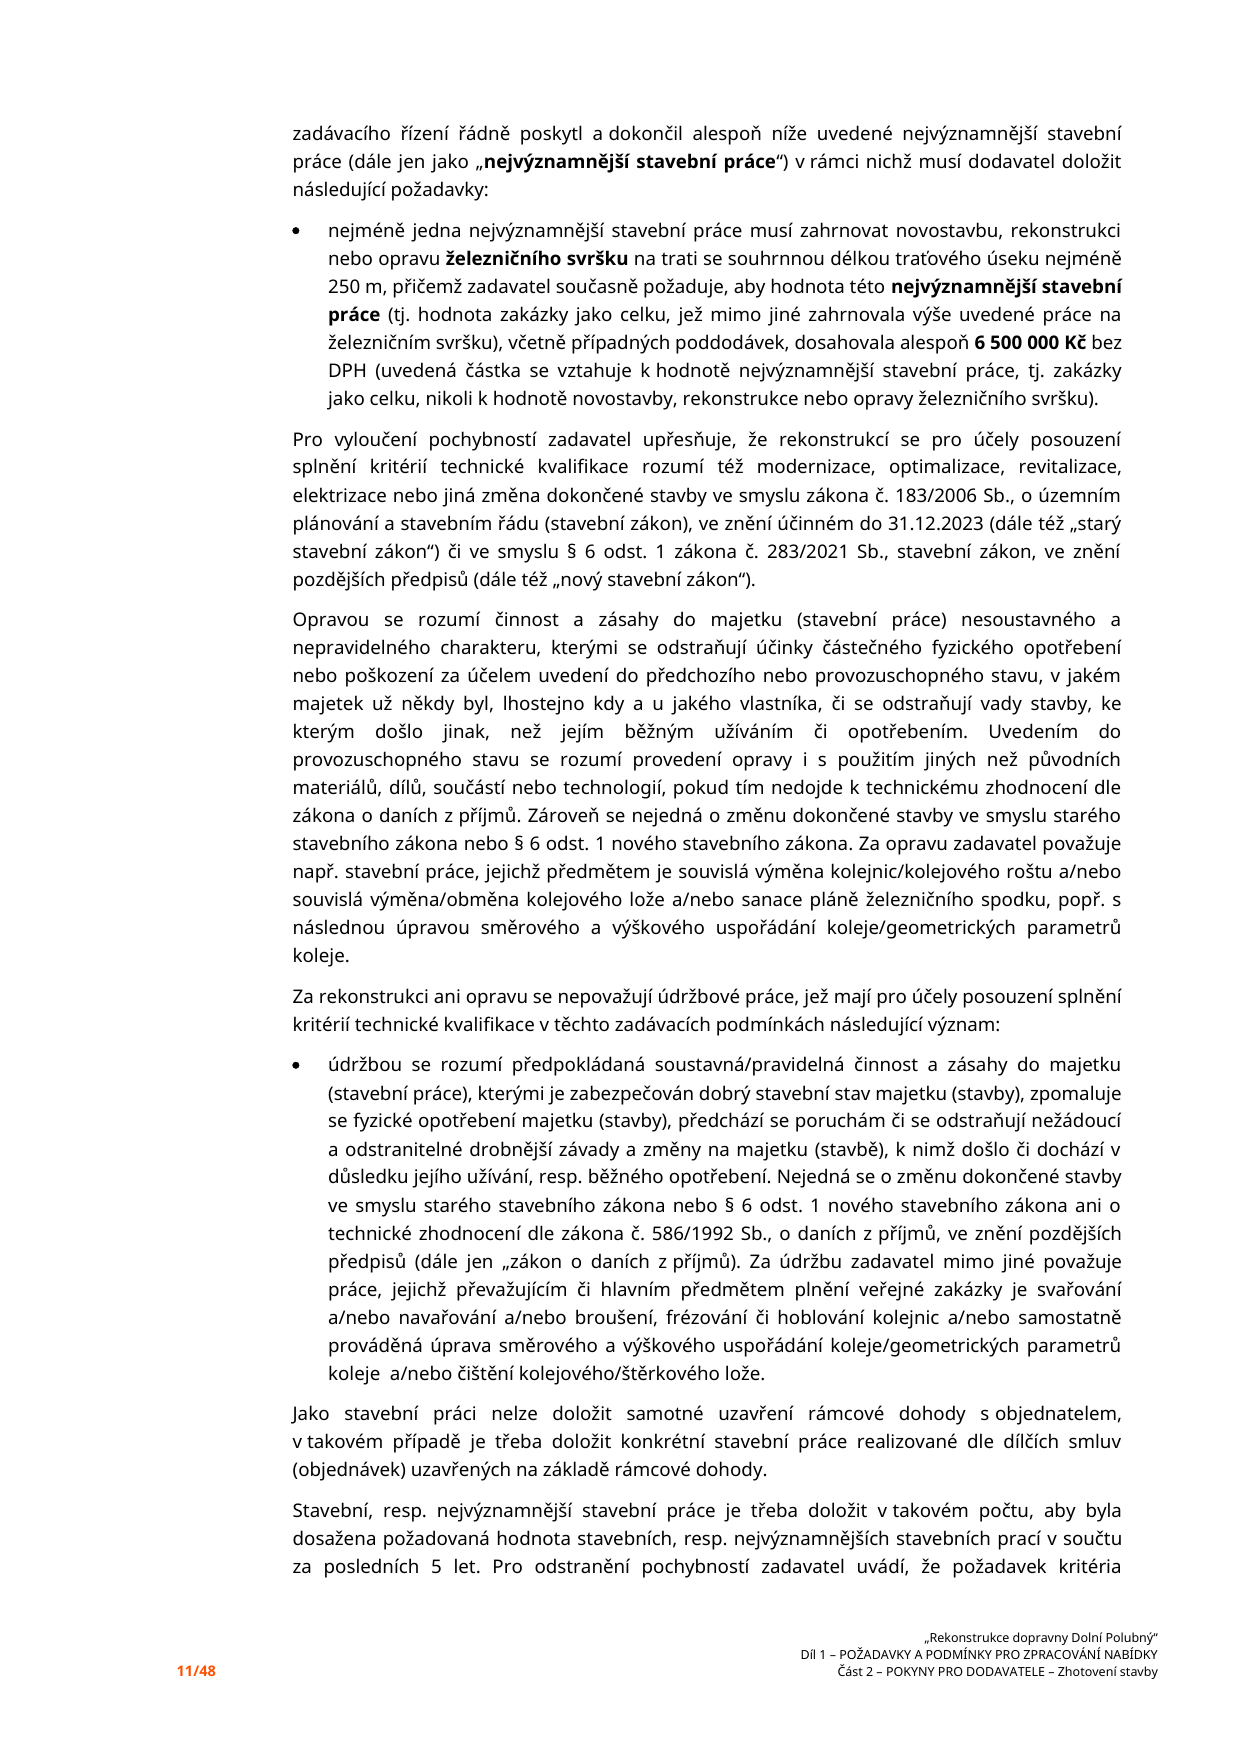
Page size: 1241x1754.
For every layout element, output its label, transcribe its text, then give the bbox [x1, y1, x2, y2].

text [292, 121, 1122, 202]
text Za rekonstrukci ani opravu se nepovažují údržbové práce, jež mají pro účely posouzení splnění kritérií technické kvalifikace v těchto zadávacích podmínkách následující význam: [292, 983, 1122, 1037]
text Opravou se rozumí činnost a zásahy do majetku (stavební práce) nesoustavného a nepravidelného charakteru, kterými se odstraňují účinky částečného fyzického opotřebení nebo poškození za účelem uvedení do předchozího nebo provozuschopného stavu, v jakém majetek už někdy byl, lhostejno kdy a u jakého vlastníka, či se odstraňují vady stavby, ke kterým došlo jinak, než jejím běžným užíváním či opotřebením. Uvedením do provozuschopného stavu se rozumí provedení opravy i s použitím jiných než původních materiálů, dílů, součástí nebo technologií, pokud tím nedojde k technickému zhodnocení dle zákona o daních z příjmů. Zároveň se nejedná o změnu dokončené stavby ve smyslu starého stavebního zákona nebo § 6 odst. 1 nového stavebního zákona. Za opravu zadavatel považuje např. stavební práce, jejichž předmětem je souvislá výměna kolejnic/kolejového roštu a/nebo souvislá výměna/obměna kolejového lože a/nebo sanace pláně železničního spodku, popř. s následnou úpravou směrového a výškového uspořádání koleje/geometrických parametrů koleje. [292, 606, 1122, 968]
text Pro vyloučení pochybností zadavatel upřesňuje, že rekonstrukcí se pro účely posouzení splnění kritérií technické kvalifikace rozumí též modernizace, optimalizace, revitalizace, elektrizace nebo jiná změna dokončené stavby ve smyslu zákona č. 183/2006 Sb., o územním plánování a stavebním řádu (stavební zákon), ve znění účinném do 31.12.2023 (dále též „starý stavební zákon“) či ve smyslu § 6 odst. 1 zákona č. 283/2021 Sb., stavební zákon, ve znění pozdějších předpisů (dále též „nový stavební zákon“). [292, 426, 1122, 591]
text nejméně jedna nejvýznamnější stavební práce musí zahrnovat novostavbu, rekonstrukci nebo opravu železničního svršku na trati se souhrnnou délkou traťového úseku nejméně 250 m, přičemž zadavatel současně požaduje, aby hodnota této nejvýznamnější stavební práce (tj. hodnota zakázky jako celku, jež mimo jiné zahrnovala výše uvedené práce na železničním svršku), včetně případných poddodávek, dosahovala alespoň 6 500 000 Kč bez DPH (uvedená částka se vztahuje k hodnotě nejvýznamnější stavební práce, tj. zakázky jako celku, nikoli k hodnotě novostavby, rekonstrukce nebo opravy železničního svršku). [292, 217, 1122, 411]
text údržbou se rozumí předpokládaná soustavná/pravidelná činnost a zásahy do majetku (stavební práce), kterými je zabezpečován dobrý stavební stav majetku (stavby), zpomaluje se fyzické opotřebení majetku (stavby), předchází se poruchám či se odstraňují nežádoucí a odstranitelné drobnější závady a změny na majetku (stavbě), k nimž došlo či dochází v důsledku jejího užívání, resp. běžného opotřebení. Nejedná se o změnu dokončené stavby ve smyslu starého stavebního zákona nebo § 6 odst. 1 nového stavebního zákona ani o technické zhodnocení dle zákona č. 586/1992 Sb., o daních z příjmů, ve znění pozdějších předpisů (dále jen „zákon o daních z příjmů). Za údržbu zadavatel mimo jiné považuje práce, jejichž převažujícím či hlavním předmětem plnění veřejné zakázky je svařování a/nebo navařování a/nebo broušení, frézování či hoblování kolejnic a/nebo samostatně prováděná úprava směrového a výškového uspořádání koleje/geometrických parametrů koleje a/nebo čištění kolejového/štěrkového lože. [292, 1052, 1122, 1386]
text Jako stavební práci nelze doložit samotné uzavření rámcové dohody s objednatelem, v takovém případě je třeba doložit konkrétní stavební práce realizované dle dílčích smluv (objednávek) uzavřených na základě rámcové dohody. [292, 1401, 1122, 1482]
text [292, 1497, 1122, 1579]
